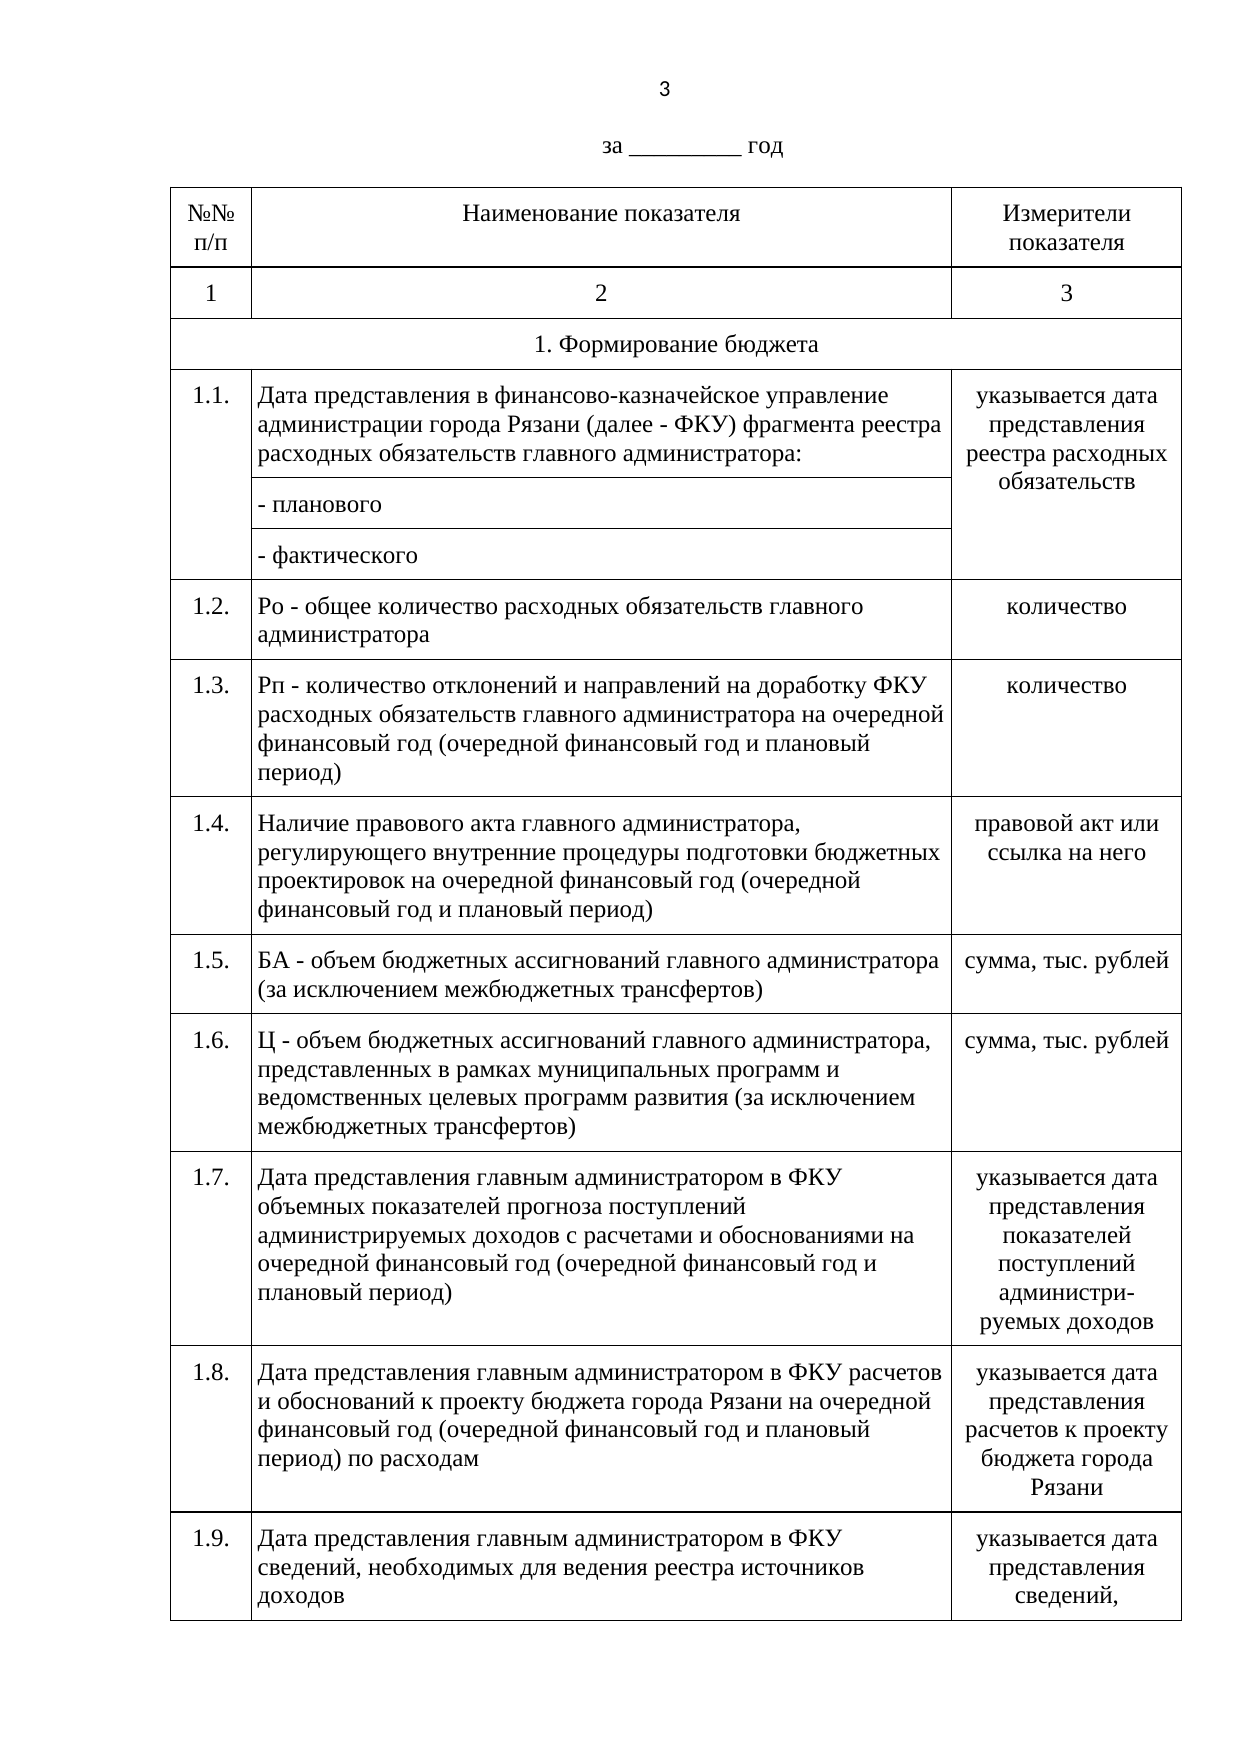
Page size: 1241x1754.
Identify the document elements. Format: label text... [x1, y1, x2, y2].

table_cell 2 [252, 268, 951, 317]
table_cell 1.1. [171, 370, 251, 579]
table_cell Наличие правового акта главного администратора, регулирующего внутренние процедуры подготовки бюджетных проектировок на очередной финансовый год (очередной финансовый год и плановый период) [252, 797, 951, 933]
table_cell - фактического [252, 529, 951, 579]
table_cell указывается дата представления реестра расходных обязательств [952, 370, 1181, 579]
table_cell сумма, тыс. рублей [952, 1014, 1181, 1151]
table_cell количество [952, 580, 1181, 659]
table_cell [252, 1513, 951, 1620]
table_cell Ц - объем бюджетных ассигнований главного администратора, представленных в рамках муниципальных программ и ведомственных целевых программ развития (за исключением межбюджетных трансфертов) [252, 1014, 951, 1151]
table_header Измерители показателя [952, 188, 1181, 266]
table_cell 1.5. [171, 935, 251, 1013]
table_cell БА - объем бюджетных ассигнований главного администратора (за исключением межбюджетных трансфертов) [252, 935, 951, 1013]
table_cell 1.6. [171, 1014, 251, 1151]
table_cell - планового [252, 478, 951, 528]
table_cell Дата представления в финансово-казначейское управление администрации города Рязани (далее - ФКУ) фрагмента реестра расходных обязательств главного администратора: [252, 370, 951, 477]
table_header Наименование показателя [252, 188, 951, 266]
table_cell правовой акт или ссылка на него [952, 797, 1181, 933]
table_cell Ро - общее количество расходных обязательств главного администратора [252, 580, 951, 659]
table_cell 1.3. [171, 660, 251, 796]
table_cell 1.9. [171, 1513, 251, 1620]
table_cell указывается дата представления показателей поступлений администри- руемых доходов [952, 1152, 1181, 1345]
table_cell 1. Формирование бюджета [171, 319, 1181, 368]
table_cell 1.7. [171, 1152, 251, 1345]
table_cell сумма, тыс. рублей [952, 935, 1181, 1013]
table_cell 1.8. [171, 1346, 251, 1511]
table_cell 1.2. [171, 580, 251, 659]
table_cell количество [952, 660, 1181, 796]
table_cell 1.4. [171, 797, 251, 933]
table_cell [952, 1513, 1181, 1620]
text за _________ год [177, 130, 1152, 158]
table_cell указывается дата представления расчетов к проекту бюджета города Рязани [952, 1346, 1181, 1511]
table_cell 1 [171, 268, 251, 317]
table_header №№ п/п [171, 188, 251, 266]
table_cell 3 [952, 268, 1181, 317]
table_cell Дата представления главным администратором в ФКУ расчетов и обоснований к проекту бюджета города Рязани на очередной финансовый год (очередной финансовый год и плановый период) по расходам [252, 1346, 951, 1511]
table_cell Рп - количество отклонений и направлений на доработку ФКУ расходных обязательств главного администратора на очередной финансовый год (очередной финансовый год и плановый период) [252, 660, 951, 796]
table_cell Дата представления главным администратором в ФКУ объемных показателей прогноза поступлений администрируемых доходов с расчетами и обоснованиями на очередной финансовый год (очередной финансовый год и плановый период) [252, 1152, 951, 1345]
